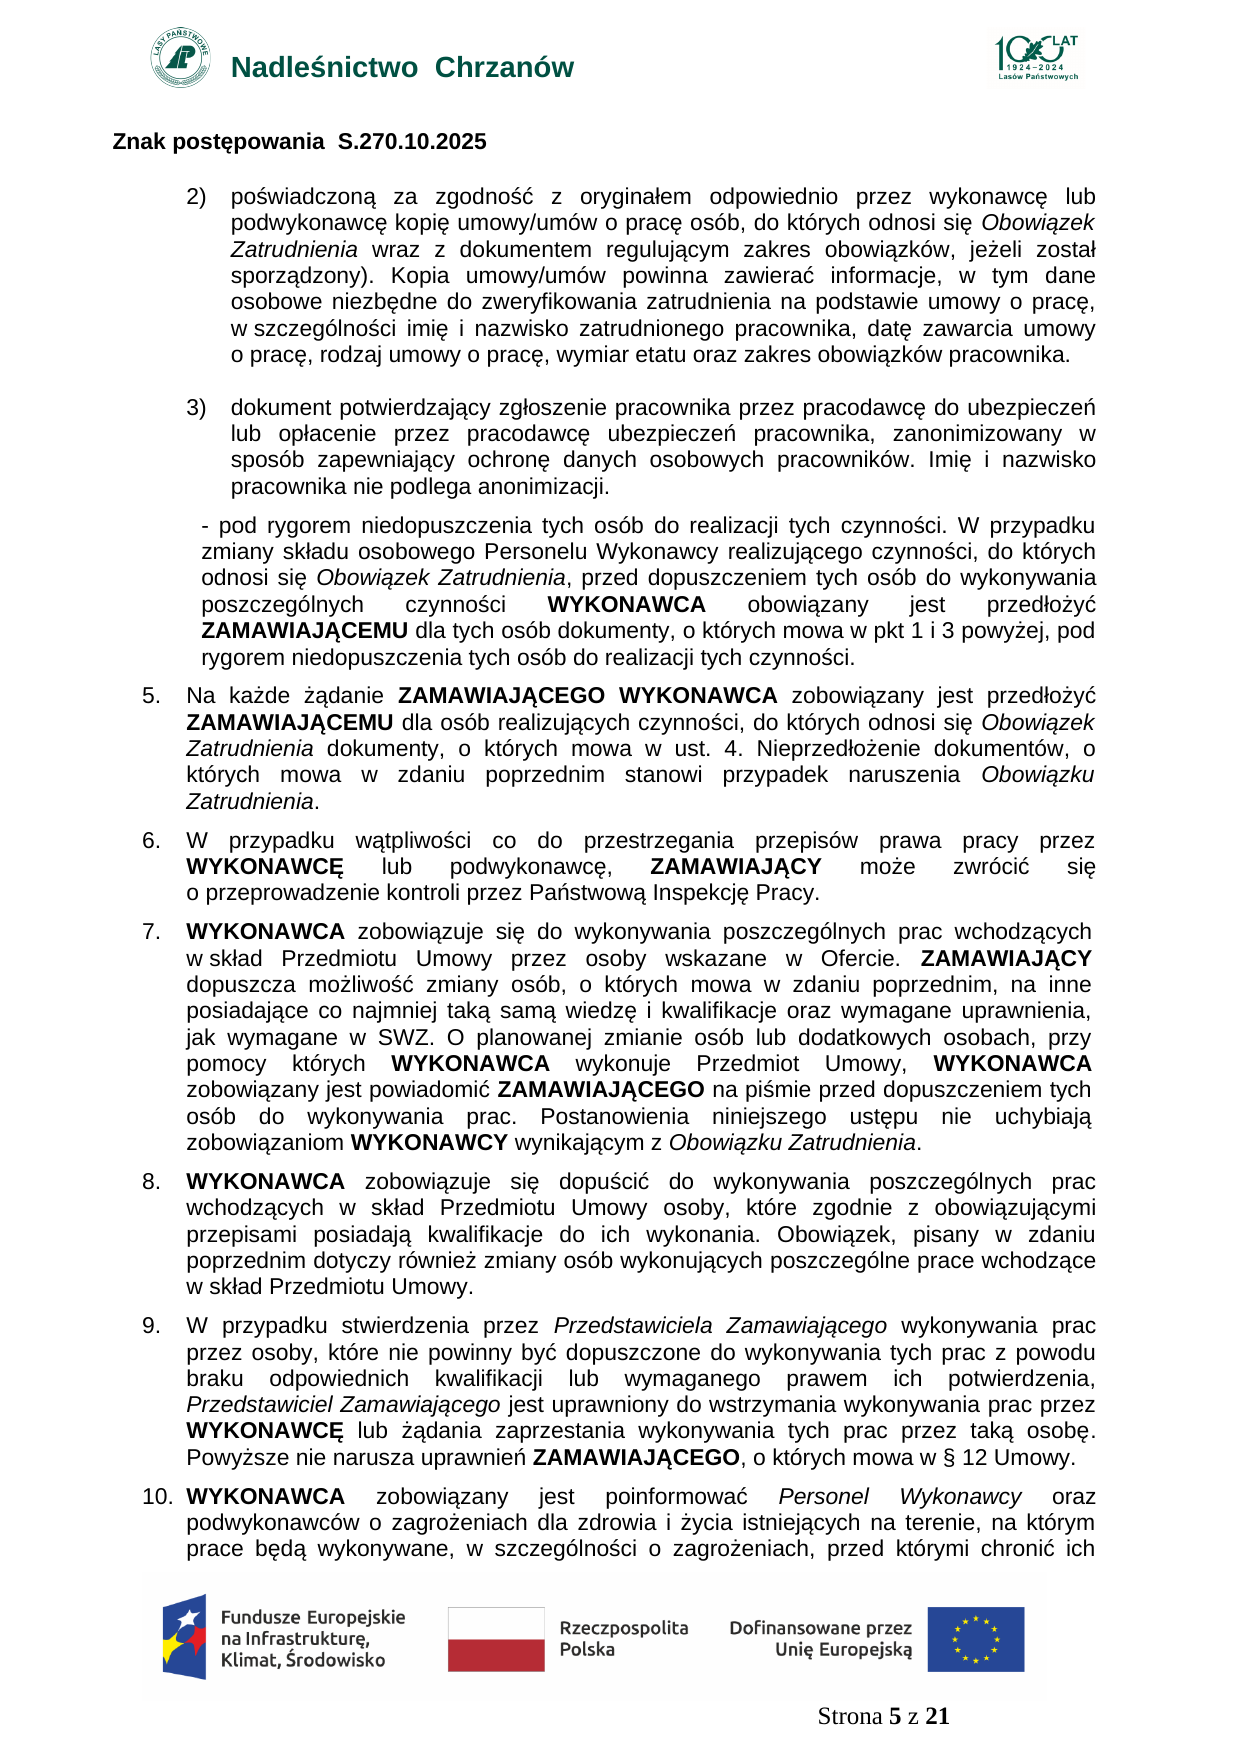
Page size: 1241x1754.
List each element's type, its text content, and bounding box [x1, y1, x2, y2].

text 5. Na każde żądanie ZAMAWIAJĄCEGO WYKONAWCA zobowiązany jest przedłożyć ZAMAWIAJĄCEMU dla osób realizujących czynności, do których odnosi się Obowiązek Zatrudnienia dokumenty, o których mowa w ust. 4. Nieprzedłożenie dokumentów, o których mowa w zdaniu poprzednim stanowi przypadek naruszenia Obowiązku Zatrudnienia. [142, 682, 1096, 814]
text 6. W przypadku wątpliwości co do przestrzegania przepisów prawa pracy przez WYKONAWCĘ lub podwykonawcę, ZAMAWIAJĄCY może zwrócić się o przeprowadzenie kontroli przez Państwową Inspekcję Pracy. [142, 827, 1096, 906]
text 9. W przypadku stwierdzenia przez Przedstawiciela Zamawiającego wykonywania prac przez osoby, które nie powinny być dopuszczone do wykonywania tych prac z powodu braku odpowiednich kwalifikacji lub wymaganego prawem ich potwierdzenia, Przedstawiciel Zamawiającego jest uprawniony do wstrzymania wykonywania prac przez WYKONAWCĘ lub żądania zaprzestania wykonywania tych prac przez taką osobę. Powyższe nie narusza uprawnień ZAMAWIAJĄCEGO, o których mowa w § 12 Umowy. [142, 1312, 1096, 1470]
text 7. WYKONAWCA zobowiązuje się do wykonywania poszczególnych prac wchodzących w skład Przedmiotu Umowy przez osoby wskazane w Ofercie. ZAMAWIAJĄCY dopuszcza możliwość zmiany osób, o których mowa w zdaniu poprzednim, na inne posiadające co najmniej taką samą wiedzę i kwalifikacje oraz wymagane uprawnienia, jak wymagane w SWZ. O planowanej zmianie osób lub dodatkowych osobach, przy pomocy których WYKONAWCA wykonuje Przedmiot Umowy, WYKONAWCA zobowiązany jest powiadomić ZAMAWIAJĄCEGO na piśmie przed dopuszczeniem tych osób do wykonywania prac. Postanowienia niniejszego ustępu nie uchybiają zobowiązaniom WYKONAWCY wynikającym z Obowiązku Zatrudnienia. [142, 918, 1092, 1155]
text - pod rygorem niedopuszczenia tych osób do realizacji tych czynności. W przypadku zmiany składu osobowego Personelu Wykonawcy realizującego czynności, do których odnosi się Obowiązek Zatrudnienia, przed dopuszczeniem tych osób do wykonywania poszczególnych czynności WYKONAWCA obowiązany jest przedłożyć ZAMAWIAJĄCEMU dla tych osób dokumenty, o których mowa w pkt 1 i 3 powyżej, pod rygorem niedopuszczenia tych osób do realizacji tych czynności. [201, 512, 1096, 670]
text 8. WYKONAWCA zobowiązuje się dopuścić do wykonywania poszczególnych prac wchodzących w skład Przedmiotu Umowy osoby, które zgodnie z obowiązującymi przepisami posiadają kwalifikacje do ich wykonania. Obowiązek, pisany w zdaniu poprzednim dotyczy również zmiany osób wykonujących poszczególne prace wchodzące w skład Przedmiotu Umowy. [142, 1168, 1096, 1299]
list 3) dokument potwierdzający zgłoszenie pracownika przez pracodawcę do ubezpieczeń lub opłacenie przez pracodawcę ubezpieczeń pracownika, zanonimizowany w sposób zapewniający ochronę danych osobowych pracowników. Imię i nazwisko pracownika nie podlega anonimizacji. [186, 394, 1096, 499]
picture [142, 1572, 1047, 1701]
text 2) poświadczoną za zgodność z oryginałem odpowiednio przez wykonawcę lub podwykonawcę kopię umowy/umów o pracę osób, do których odnosi się Obowiązek Zatrudnienia wraz z dokumentem regulującym zakres obowiązków, jeżeli został sporządzony). Kopia umowy/umów powinna zawierać informacje, w tym dane osobowe niezbędne do zweryfikowania zatrudnienia na podstawie umowy o pracę, w szczególności imię i nazwisko zatrudnionego pracownika, datę zawarcia umowy o pracę, rodzaj umowy o pracę, wymiar etatu oraz zakres obowiązków pracownika. [186, 183, 1096, 367]
picture [986, 27, 1086, 89]
